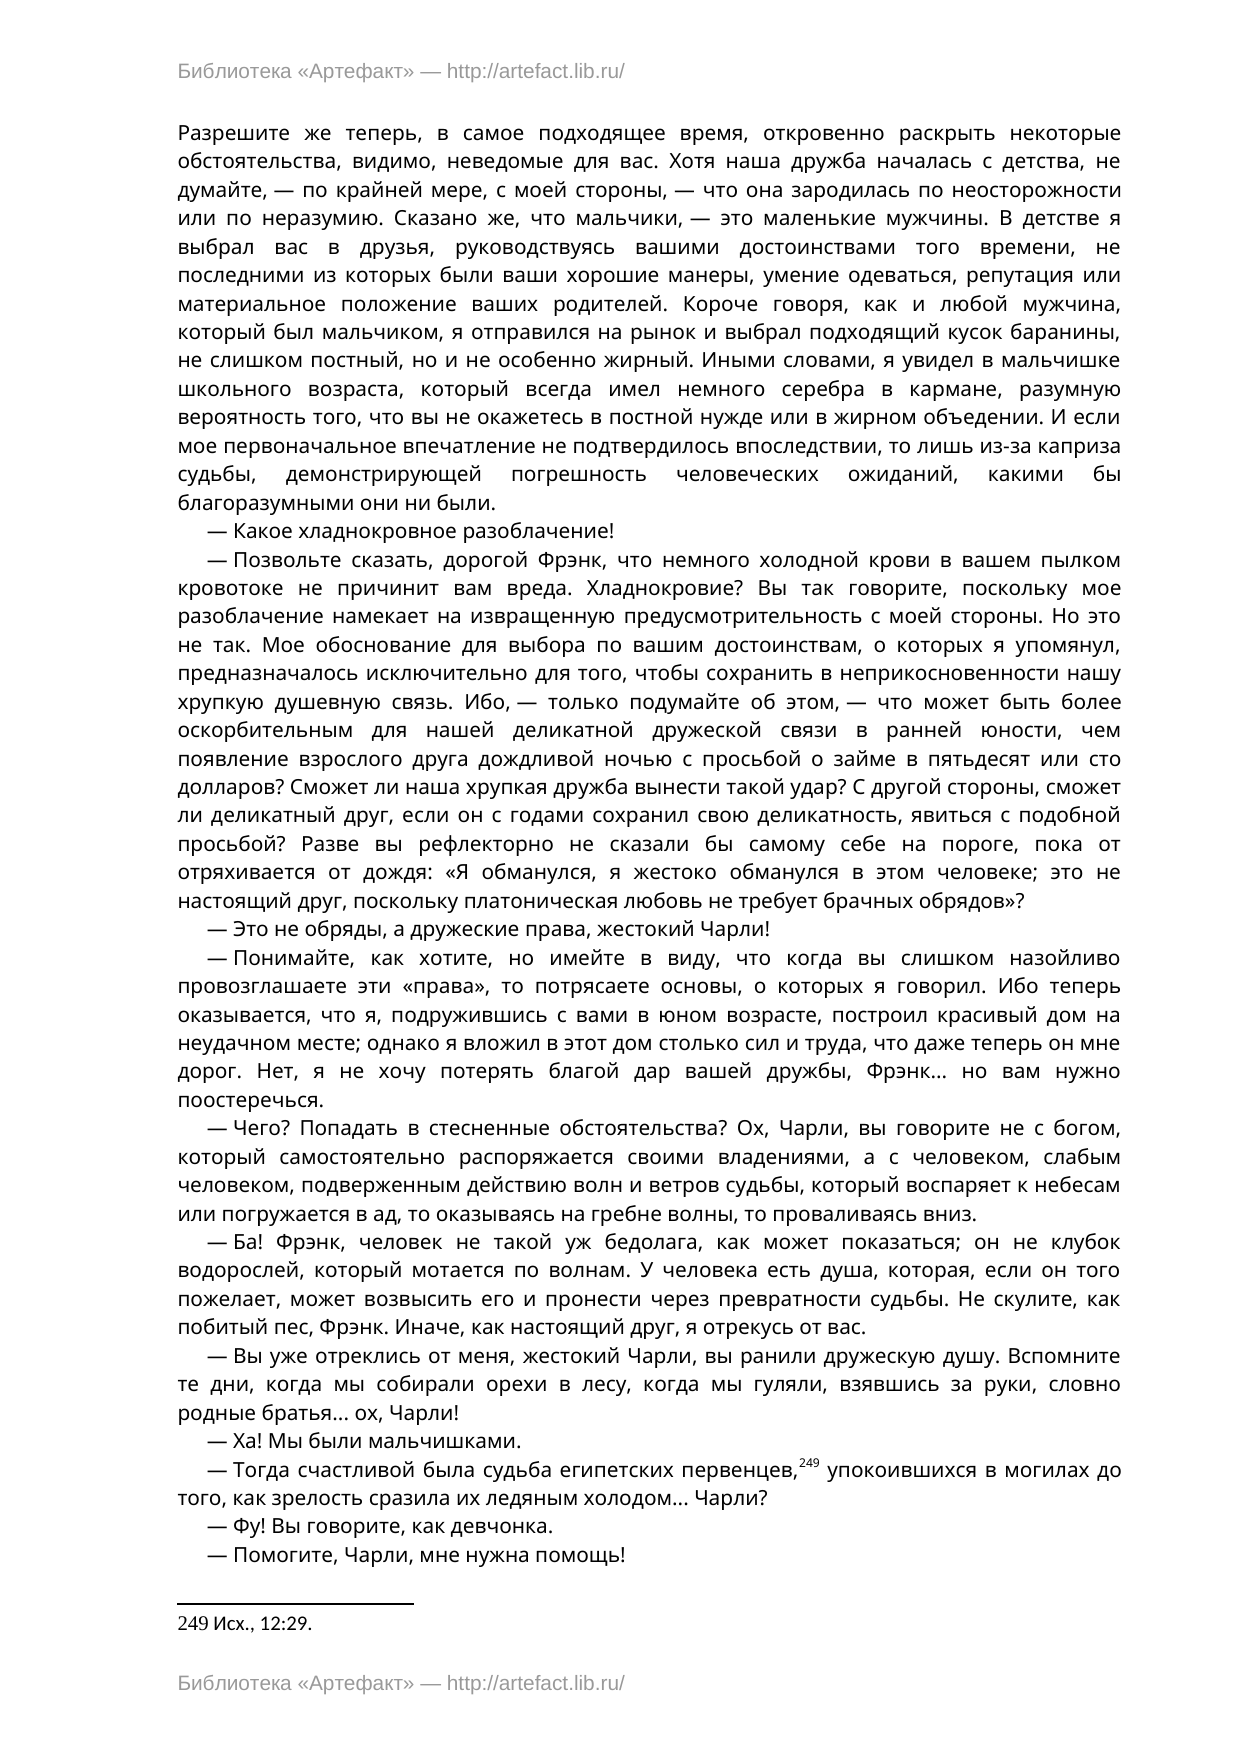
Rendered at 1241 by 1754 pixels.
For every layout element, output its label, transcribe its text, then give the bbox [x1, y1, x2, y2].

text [177, 118, 1122, 516]
text — Вы уже отреклись от меня, жестокий Чарли, вы ранили дружескую душу. Вспомните те дни, когда мы собирали орехи в лесу, когда мы гуляли, взявшись за руки, словно родные братья... ох, Чарли! [177, 1341, 1122, 1426]
text — Чего? Попадать в стесненные обстоятельства? Ох, Чарли, вы говорите не с богом, который самостоятельно распоряжается своими владениями, а с человеком, слабым человеком, подверженным действию волн и ветров судьбы, который воспаряет к небесам или погружается в ад, то оказываясь на гребне волны, то проваливаясь вниз. [177, 1113, 1122, 1227]
text — Фу! Вы говорите, как девчонка. [177, 1512, 1122, 1540]
text — Ба! Фрэнк, человек не такой уж бедолага, как может показаться; он не клубок водорослей, который мотается по волнам. У человека есть душа, которая, если он того пожелает, может возвысить его и пронести через превратности судьбы. Не скулите, как побитый пес, Фрэнк. Иначе, как настоящий друг, я отрекусь от вас. [177, 1227, 1122, 1341]
text — Это не обряды, а дружеские права, жестокий Чарли! [177, 914, 1122, 943]
text — Позвольте сказать, дорогой Фрэнк, что немного холодной крови в вашем пылком кровотоке не причинит вам вреда. Хладнокровие? Вы так говорите, поскольку мое разоблачение намекает на извращенную предусмотрительность с моей стороны. Но это не так. Мое обоснование для выбора по вашим достоинствам, о которых я упомянул, предназначалось исключительно для того, чтобы сохранить в неприкосновенности нашу хрупкую душевную связь. Ибо, — только подумайте об этом, — что может быть более оскорбительным для нашей деликатной дружеской связи в ранней юности, чем появление взрослого друга дождливой ночью с просьбой о займе в пятьдесят или сто долларов? Сможет ли наша хрупкая дружба вынести такой удар? С другой стороны, сможет ли деликатный друг, если он с годами сохранил свою деликатность, явиться с подобной просьбой? Разве вы рефлекторно не сказали бы самому себе на пороге, пока от отряхивается от дождя: «Я обманулся, я жестоко обманулся в этом человеке; это не настоящий друг, поскольку платоническая любовь не требует брачных обрядов»? [177, 545, 1122, 914]
text — Понимайте, как хотите, но имейте в виду, что когда вы слишком назойливо провозглашаете эти «права», то потрясаете основы, о которых я говорил. Ибо теперь оказывается, что я, подружившись с вами в юном возрасте, построил красивый дом на неудачном месте; однако я вложил в этот дом столько сил и труда, что даже теперь он мне дорог. Нет, я не хочу потерять благой дар вашей дружбы, Фрэнк... но вам нужно поостеречься. [177, 943, 1122, 1113]
text — Тогда счастливой была судьба египетских первенцев, упокоившихся в могилах до того, как зрелость сразила их ледяным холодом... Чарли? [177, 1455, 1122, 1512]
text — Какое хладнокровное разоблачение! [177, 516, 1122, 545]
text — Помогите, Чарли, мне нужна помощь! [177, 1540, 1122, 1568]
text — Ха! Мы были мальчишками. [177, 1426, 1122, 1455]
